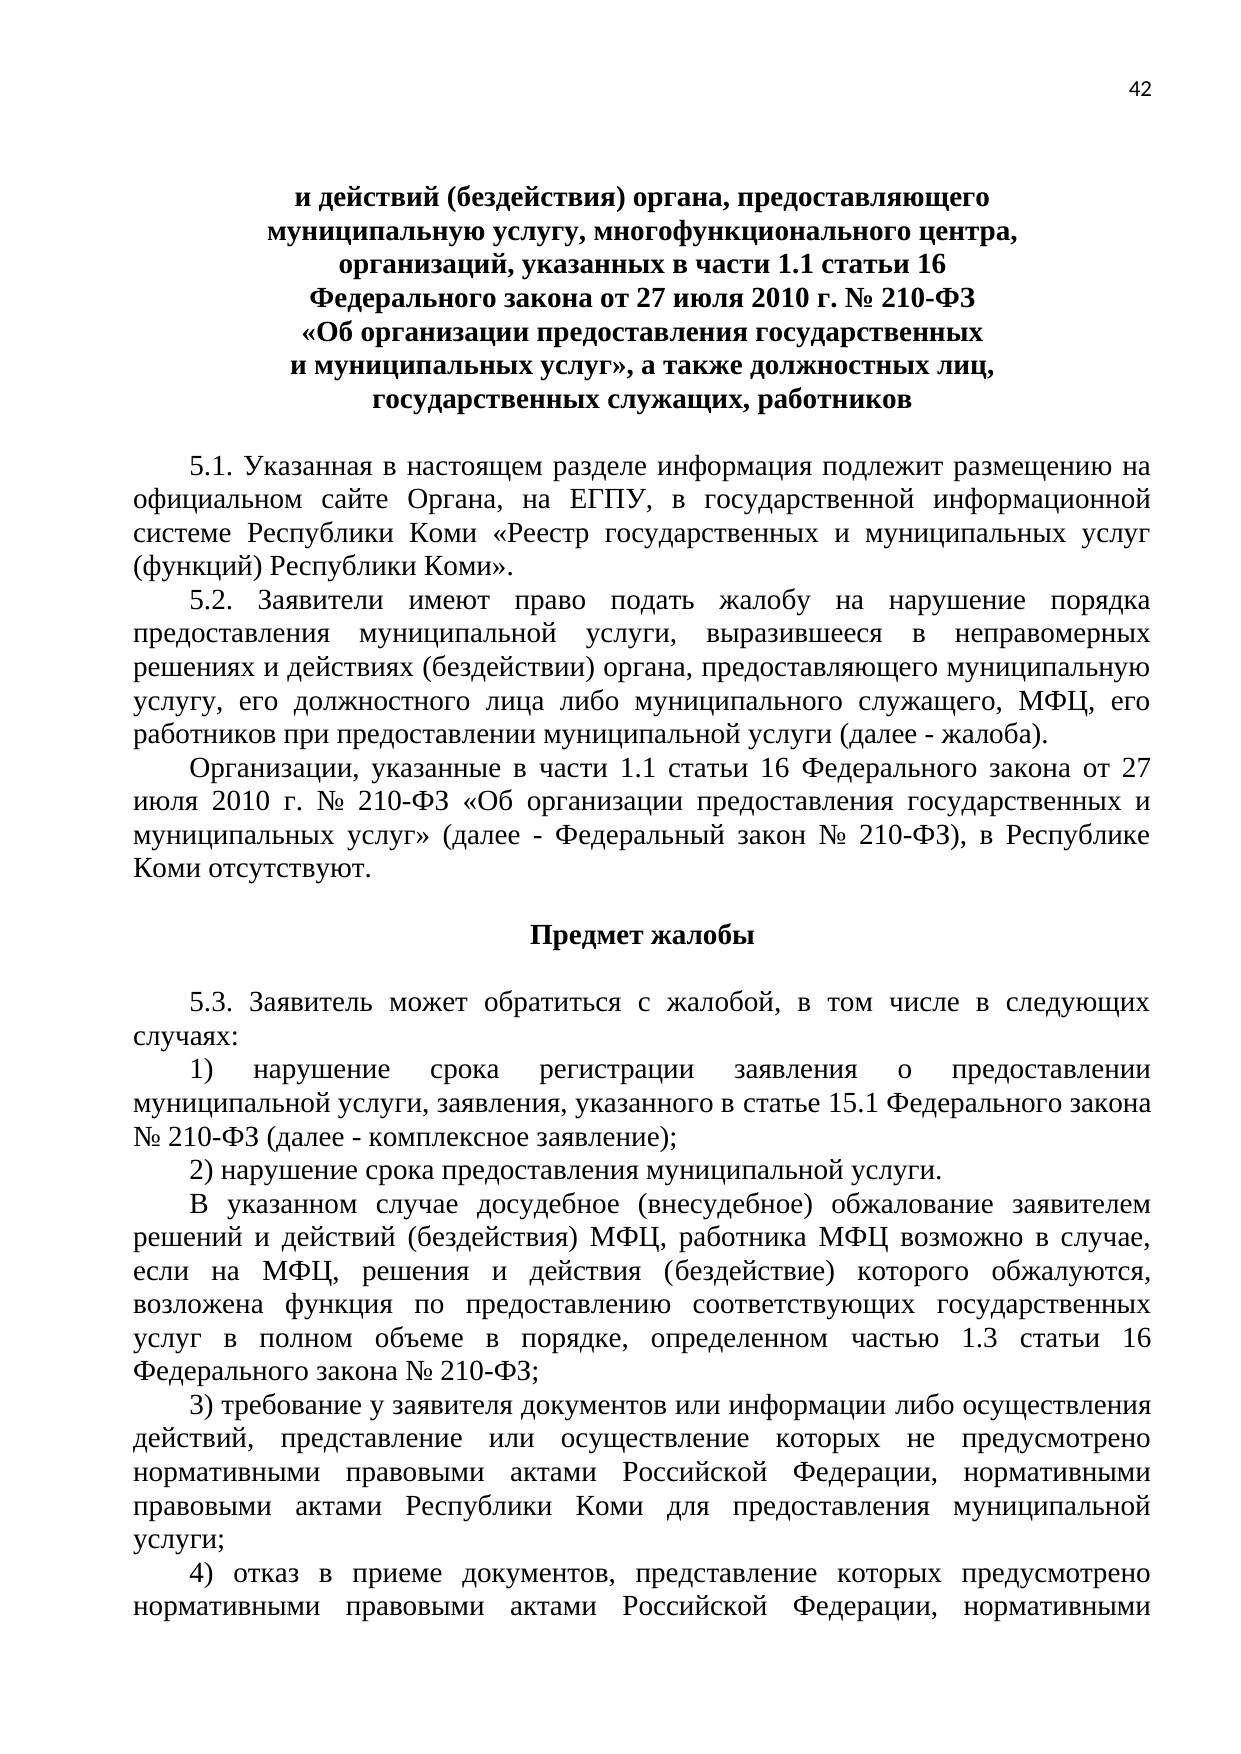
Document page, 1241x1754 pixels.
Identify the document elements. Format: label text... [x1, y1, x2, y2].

text Организации, указанные в части 1.1 статьи 16 Федерального закона от 27 июля 2010 г. № 210-ФЗ «Об организации предоставления государственных и муниципальных услуг» (далее - Федеральный закон № 210-ФЗ), в Республике Коми отсутствуют. [133, 750, 1152, 884]
text организаций, указанных в части 1.1 статьи 16 [133, 247, 1152, 280]
text и муниципальных услуг», а также должностных лиц, [133, 347, 1152, 381]
text государственных служащих, работников [133, 381, 1152, 414]
text 5.1. Указанная в настоящем разделе информация подлежит размещению на официальном сайте Органа, на ЕГПУ, в государственной информационной системе Республики Коми «Реестр государственных и муниципальных услуг (функций) Республики Коми». [133, 448, 1152, 582]
text «Об организации предоставления государственных [133, 314, 1152, 347]
text муниципальную услугу, многофункционального центра, [133, 213, 1152, 247]
text 1) нарушение срока регистрации заявления о предоставлении муниципальной услуги, заявления, указанного в статье 15.1 Федерального закона № 210-ФЗ (далее - комплексное заявление); [133, 1052, 1152, 1152]
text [133, 1555, 1152, 1622]
text 5.3. Заявитель может обратиться с жалобой, в том числе в следующих случаях: [133, 984, 1152, 1052]
text Предмет жалобы [133, 917, 1152, 951]
text Федерального закона от 27 июля 2010 г. № 210-ФЗ [133, 280, 1152, 314]
text В указанном случае досудебное (внесудебное) обжалование заявителем решений и действий (бездействия) МФЦ, работника МФЦ возможно в случае, если на МФЦ, решения и действия (бездействие) которого обжалуются, возложена функция по предоставлению соответствующих государственных услуг в полном объеме в порядке, определенном частью 1.3 статьи 16 Федерального закона № 210-ФЗ; [133, 1186, 1152, 1387]
text 5.2. Заявители имеют право подать жалобу на нарушение порядка предоставления муниципальной услуги, выразившееся в неправомерных решениях и действиях (бездействии) органа, предоставляющего муниципальную услугу, его должностного лица либо муниципального служащего, МФЦ, его работников при предоставлении муниципальной услуги (далее - жалоба). [133, 582, 1152, 750]
text 3) требование у заявителя документов или информации либо осуществления действий, представление или осуществление которых не предусмотрено нормативными правовыми актами Российской Федерации, нормативными правовыми актами Республики Коми для предоставления муниципальной услуги; [133, 1387, 1152, 1555]
text 2) нарушение срока предоставления муниципальной услуги. [133, 1152, 1152, 1186]
text и действий (бездействия) органа, предоставляющего [133, 179, 1152, 213]
